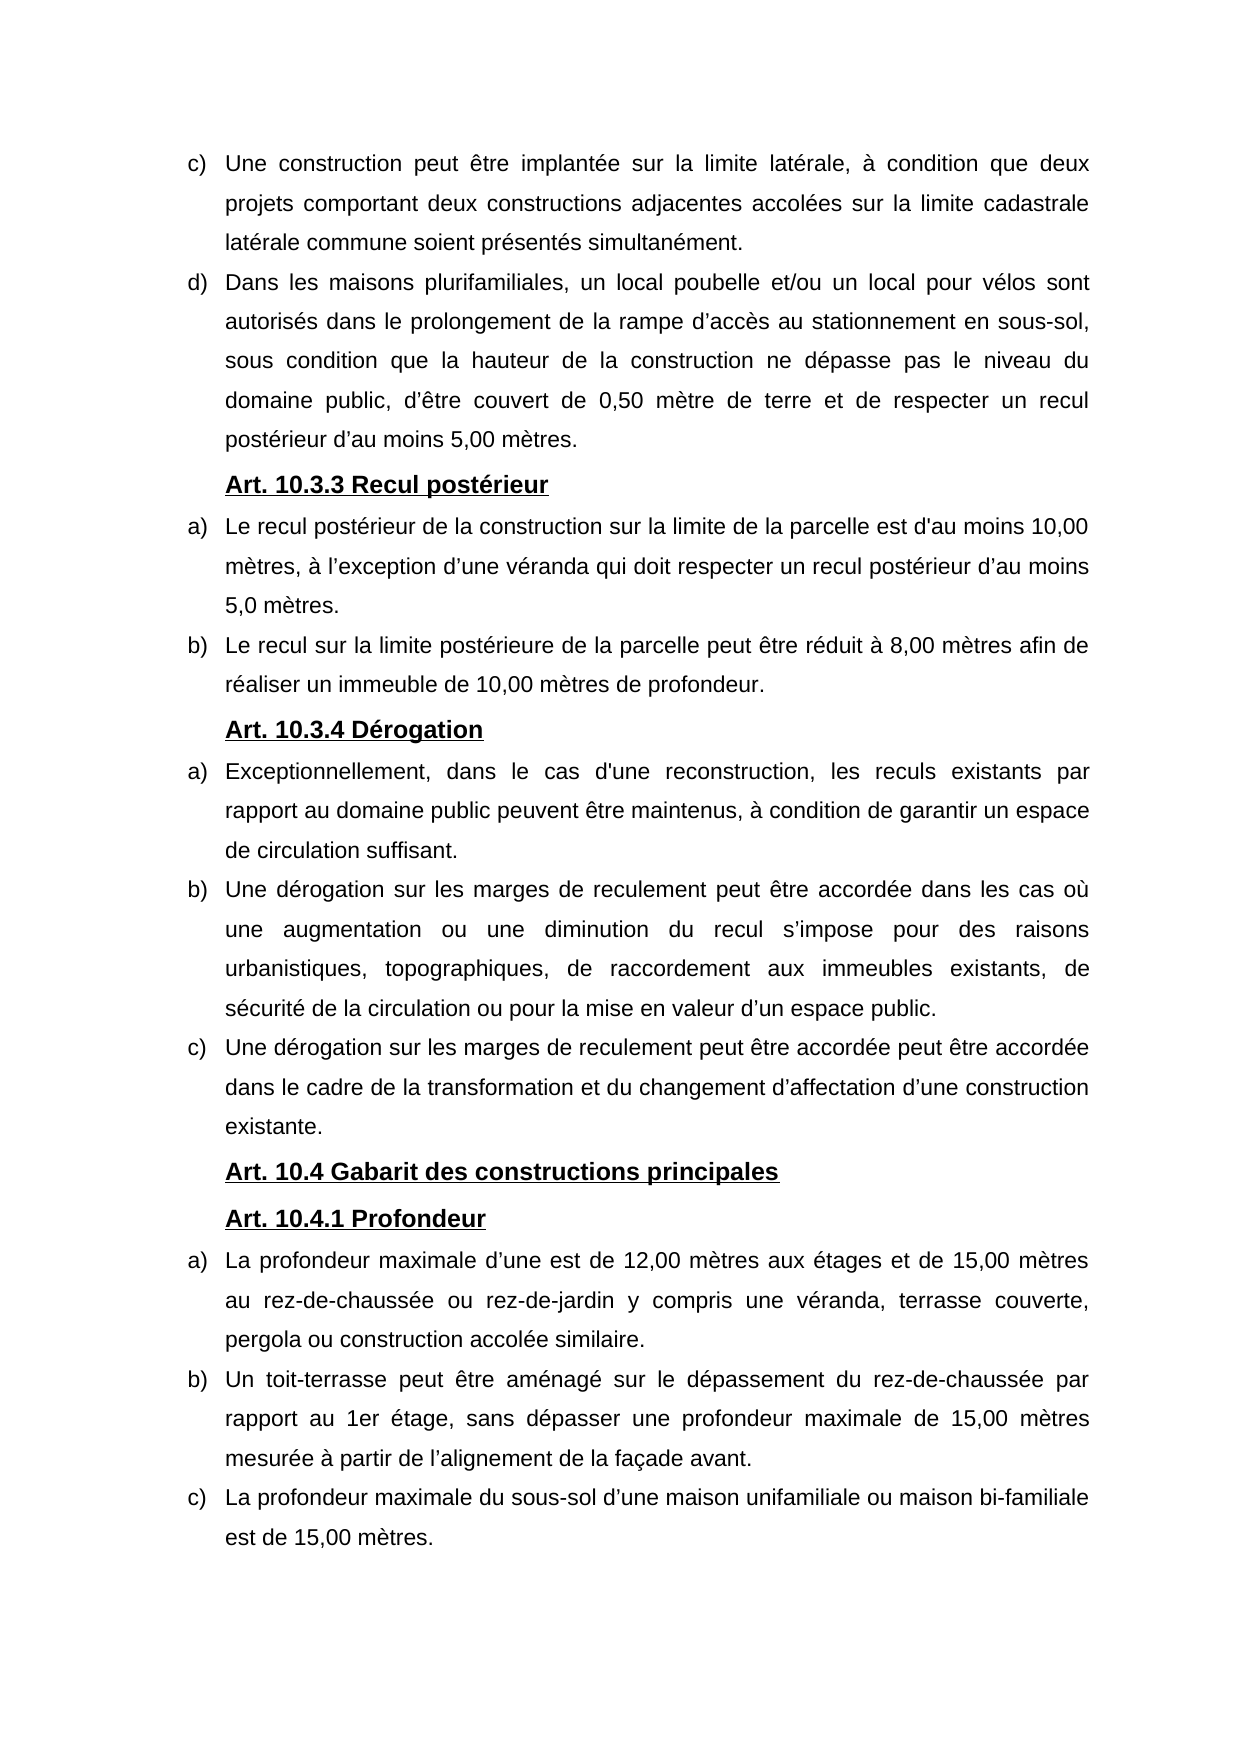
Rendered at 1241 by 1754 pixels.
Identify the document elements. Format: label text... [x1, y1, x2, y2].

list Une dérogation sur les marges de reculement peut être accordée peut être accordée dans le cadre de la transformation et du changement d’affectation d’une construction existante. [187, 1034, 1090, 1139]
list La profondeur maximale d’une est de 12,00 mètres aux étages et de 15,00 mètres au rez-de-chaussée ou rez-de-jardin y compris une véranda, terrasse couverte, pergola ou construction accolée similaire. [187, 1247, 1090, 1352]
list La profondeur maximale du sous-sol d’une maison unifamiliale ou maison bi-familiale est de 15,00 mètres. [187, 1484, 1090, 1550]
list Le recul sur la limite postérieure de la parcelle peut être réduit à 8,00 mètres afin de réaliser un immeuble de 10,00 mètres de profondeur. [187, 632, 1090, 697]
subtitle Art. 10.4 Gabarit des constructions principales [225, 1157, 1090, 1186]
list Une dérogation sur les marges de reculement peut être accordée dans les cas où une augmentation ou une diminution du recul s’impose pour des raisons urbanistiques, topographiques, de raccordement aux immeubles existants, de sécurité de la circulation ou pour la mise en valeur d’un espace public. [187, 876, 1090, 1021]
list Dans les maisons plurifamiliales, un local poubelle et/ou un local pour vélos sont autorisés dans le prolongement de la rampe d’accès au stationnement en sous-sol, sous condition que la hauteur de la construction ne dépasse pas le niveau du domaine public, d’être couvert de 0,50 mètre de terre et de respecter un recul postérieur d’au moins 5,00 mètres. [187, 268, 1090, 453]
subtitle Art. 10.3.3 Recul postérieur [225, 470, 1090, 499]
subtitle Art. 10.3.4 Dérogation [225, 715, 1090, 743]
list Un toit-terrasse peut être aménagé sur le dépassement du rez-de-chaussée par rapport au 1er étage, sans dépasser une profondeur maximale de 15,00 mètres mesurée à partir de l’alignement de la façade avant. [187, 1366, 1090, 1471]
subtitle Art. 10.4.1 Profondeur [225, 1204, 1090, 1233]
list Une construction peut être implantée sur la limite latérale, à condition que deux projets comportant deux constructions adjacentes accolées sur la limite cadastrale latérale commune soient présentés simultanément. [187, 150, 1090, 255]
list Le recul postérieur de la construction sur la limite de la parcelle est d'au moins 10,00 mètres, à l’exception d’une véranda qui doit respecter un recul postérieur d’au moins 5,0 mètres. [187, 513, 1090, 618]
list Exceptionnellement, dans le cas d'une reconstruction, les reculs existants par rapport au domaine public peuvent être maintenus, à condition de garantir un espace de circulation suffisant. [187, 758, 1090, 863]
